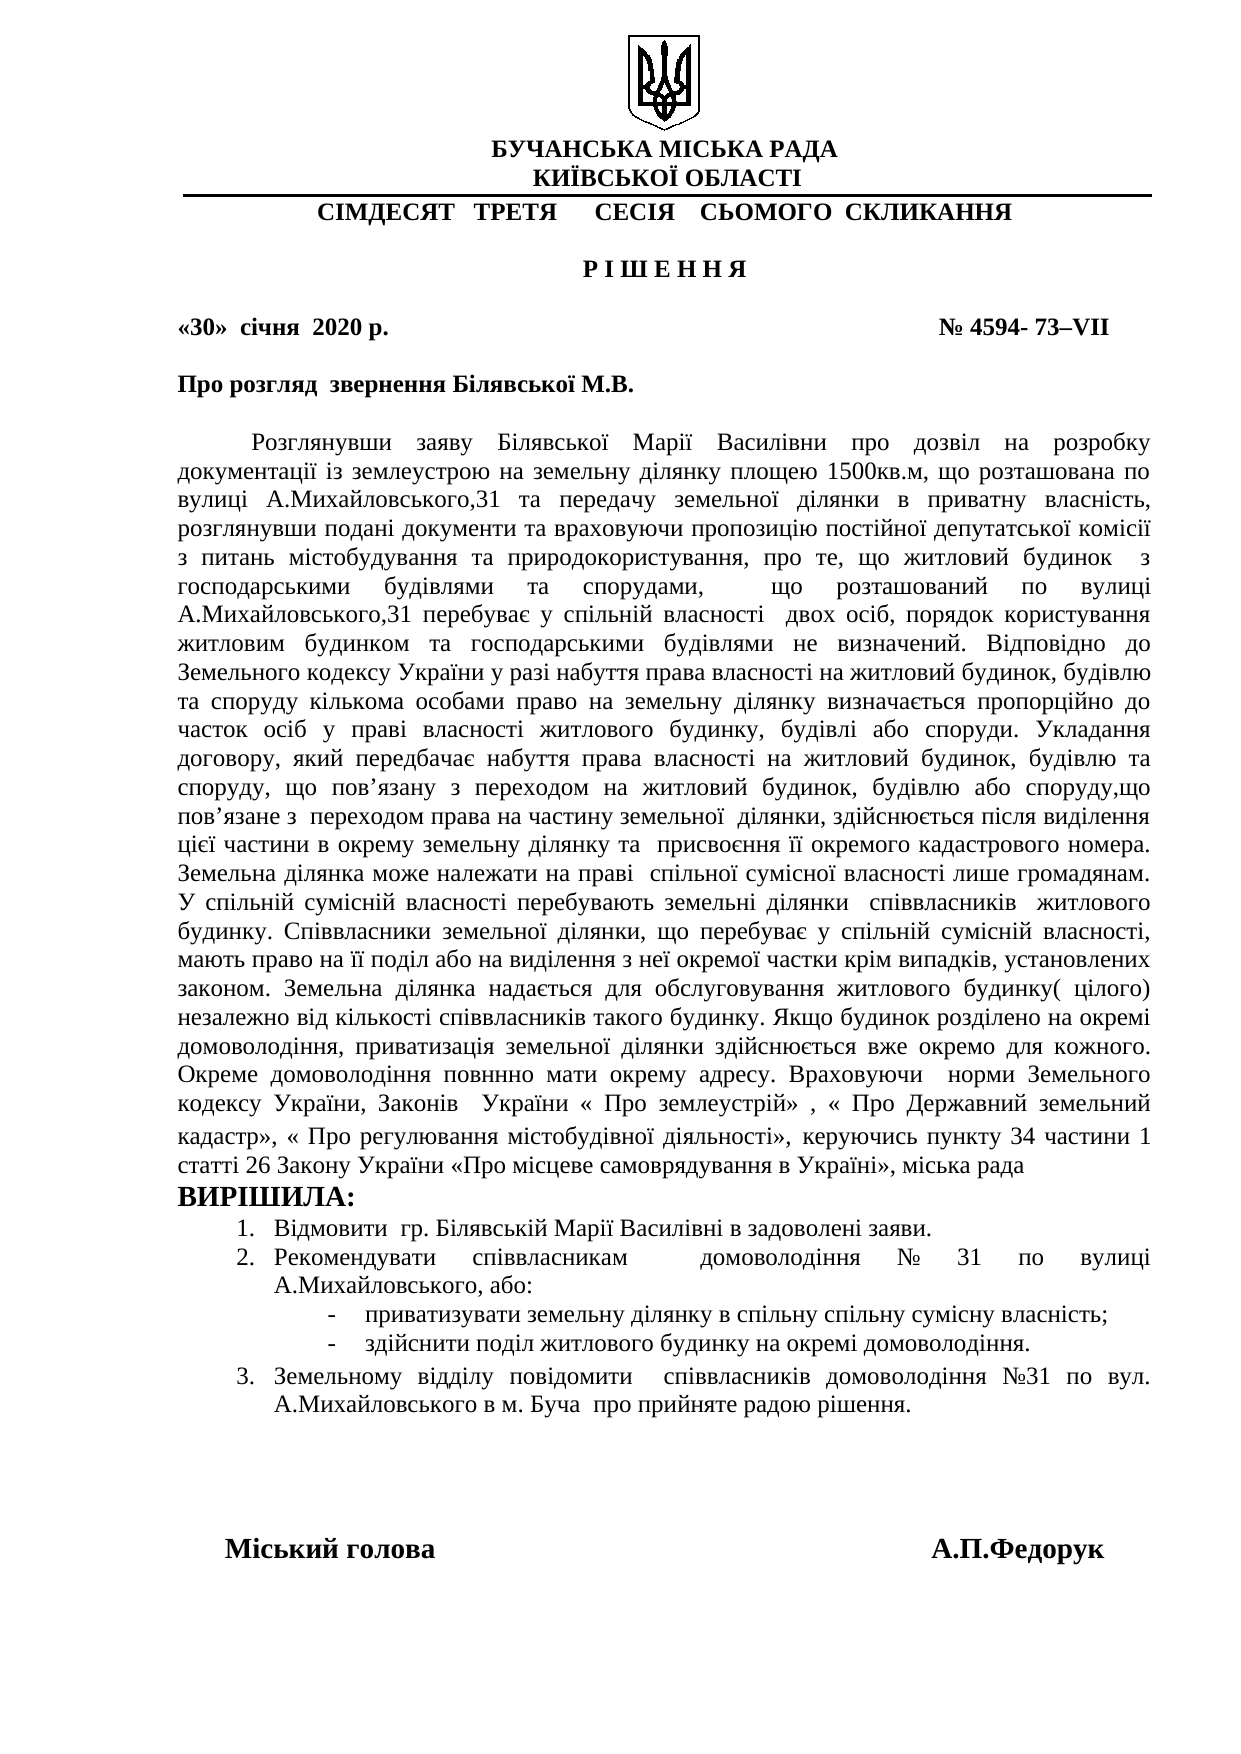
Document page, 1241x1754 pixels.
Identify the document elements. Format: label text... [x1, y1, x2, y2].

text ВИРІШИЛА: [177, 1179, 1152, 1213]
text КИЇВСЬКОЇ ОБЛАСТІ [183, 163, 1152, 194]
text Р І Ш Е Н Н Я [177, 254, 1152, 283]
text Про розгляд звернення Білявської М.В. [177, 369, 1152, 398]
list Земельному відділу повідомити співвласників домоволодіння №31 по вул. А.Михайловського в м. Буча про прийняте радою рішення. [236, 1361, 1152, 1418]
text Розглянувши заяву Білявської Марії Василівни про дозвіл на розробку документації із землеустрою на земельну ділянку площею 1500кв.м, що розташована по вулиці А.Михайловського,31 та передачу земельної ділянки в приватну власність, розглянувши подані документи та враховуючи пропозицію постійної депутатської комісії з питань містобудування та природокористування, про те, що житловий будинок з господарськими будівлями та спорудами, що розташований по вулиці А.Михайловського,31 перебуває у спільній власності двох осіб, порядок користування житловим будинком та господарськими будівлями не визначений. Відповідно до Земельного кодексу України у разі набуття права власності на житловий будинок, будівлю та споруду кількома особами право на земельну ділянку визначається пропорційно до часток осіб у праві власності житлового будинку, будівлі або споруди. Укладання договору, який передбачає набуття права власності на житловий будинок, будівлю та споруду, що пов’язану з переходом на житловий будинок, будівлю або споруду,що пов’язане з переходом права на частину земельної ділянки, здійснюється після виділення цієї частини в окрему земельну ділянку та присвоєння її окремого кадастрового номера. Земельна ділянка може належати на праві спільної сумісної власності лише громадянам. У спільній сумісній власності перебувають земельні ділянки співвласників житлового будинку. Співвласники земельної ділянки, що перебуває у спільній сумісній власності, мають право на її поділ або на виділення з неї окремої частки крім випадків, установлених законом. Земельна ділянка надається для обслуговування житлового будинку( цілого) незалежно від кількості співвласників такого будинку. Якщо будинок розділено на окремі домоволодіння, приватизація земельної ділянки здійснюється вже окремо для кожного. Окреме домоволодіння повннно мати окрему адресу. Враховуючи норми Земельного кодексу України, Законів України « Про землеустрій» , « Про Державний земельний кадастр», « Про регулювання містобудівної діяльності», керуючись пункту 34 частини 1 статті 26 Закону України «Про місцеве самоврядування в Україні», міська рада [177, 427, 1152, 1179]
text «30» січня 2020 р. № 4594- 73–VІІ [177, 312, 1152, 341]
list Рекомендувати співвласникам домоволодіння № 31 по вулиці А.Михайловського, або: [236, 1242, 1152, 1299]
text Міський голова А.П.Федорук [177, 1532, 1152, 1565]
text БУЧАНСЬКА МІСЬКА РАДА [177, 134, 1152, 163]
list приватизувати земельну ділянку в спільну спільну сумісну власність; [327, 1299, 1152, 1328]
text СІМДЕСЯТ ТРЕТЯ СЕСІЯ СЬОМОГО СКЛИКАННЯ [177, 197, 1152, 226]
list Відмовити гр. Білявській Марії Василівні в задоволені заяви. [236, 1213, 1152, 1242]
list здійснити поділ житлового будинку на окремі домоволодіння. [327, 1328, 1152, 1357]
